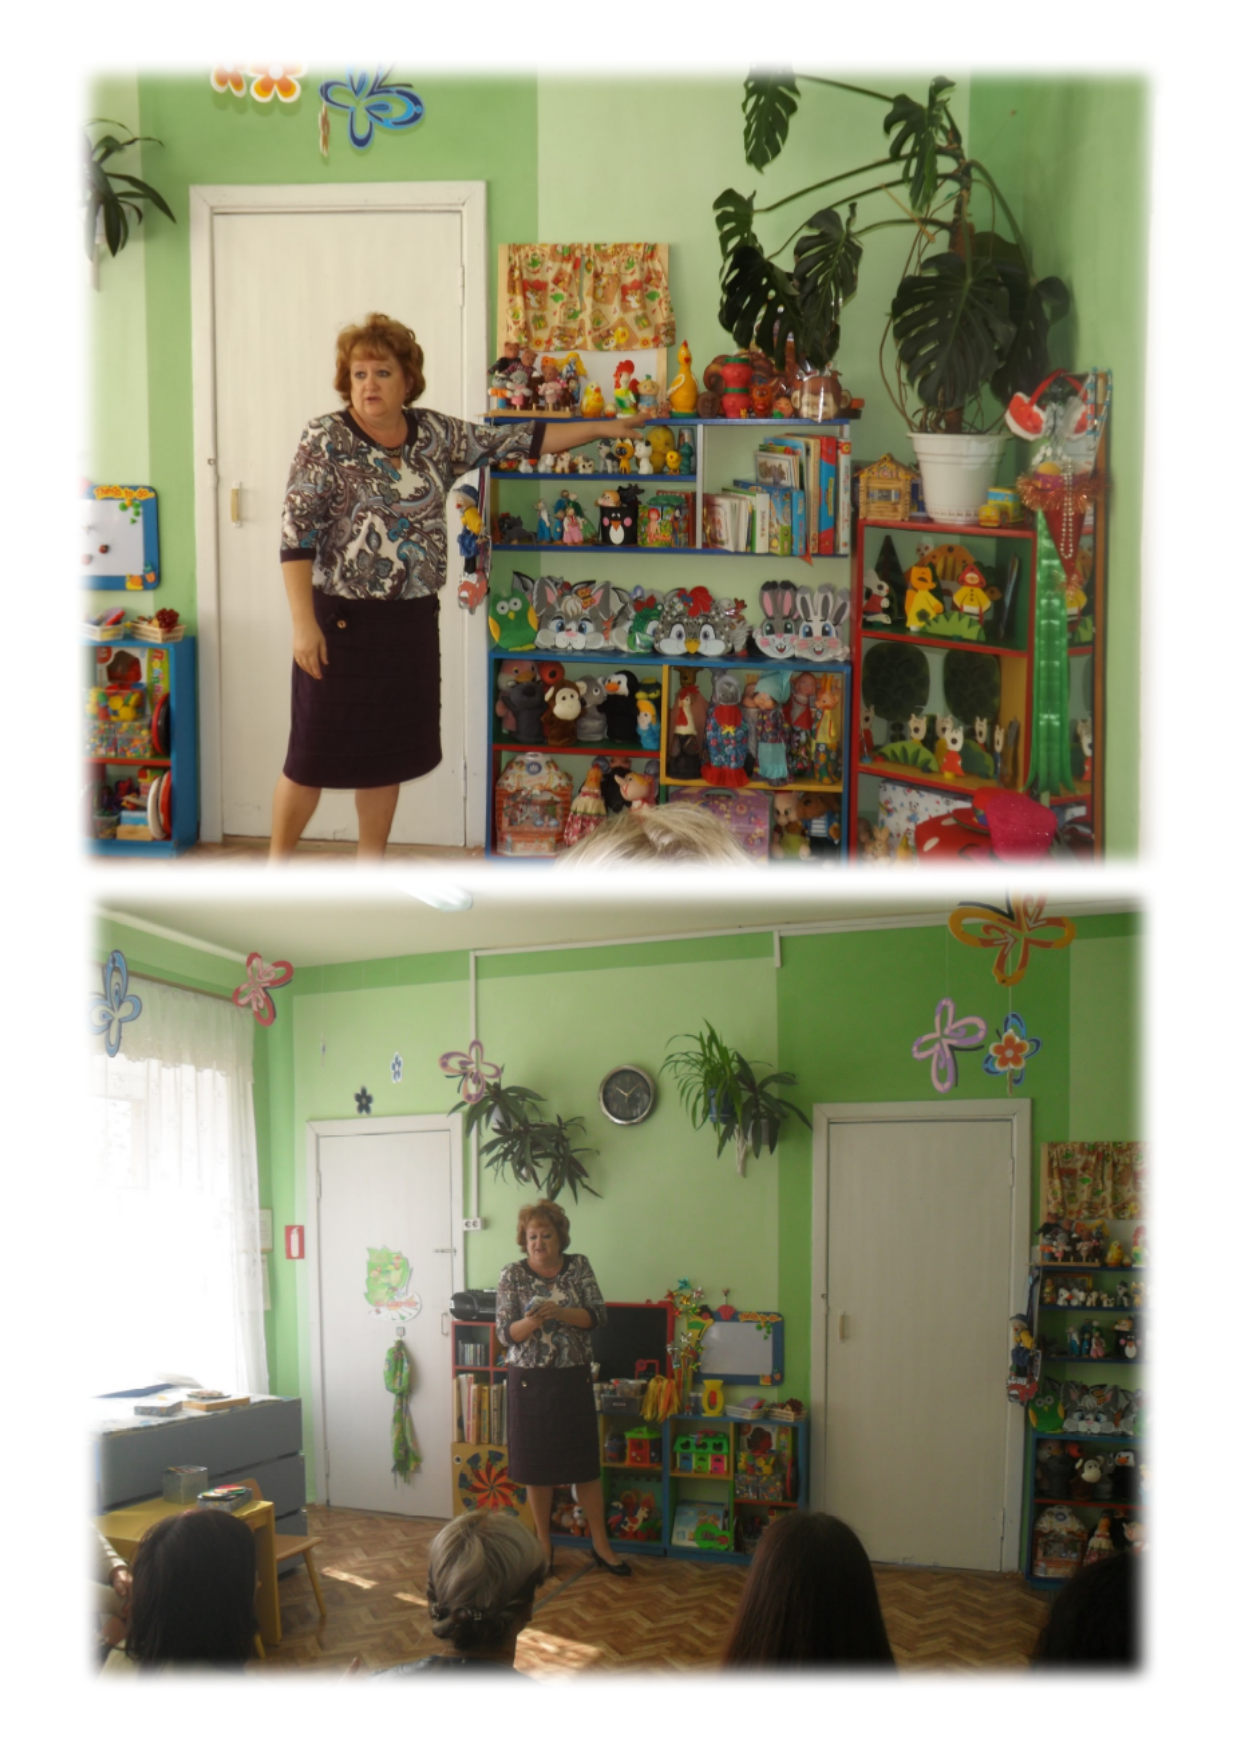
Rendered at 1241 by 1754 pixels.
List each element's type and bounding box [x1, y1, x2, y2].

picture [102, 86, 1137, 848]
picture [109, 910, 1131, 1662]
